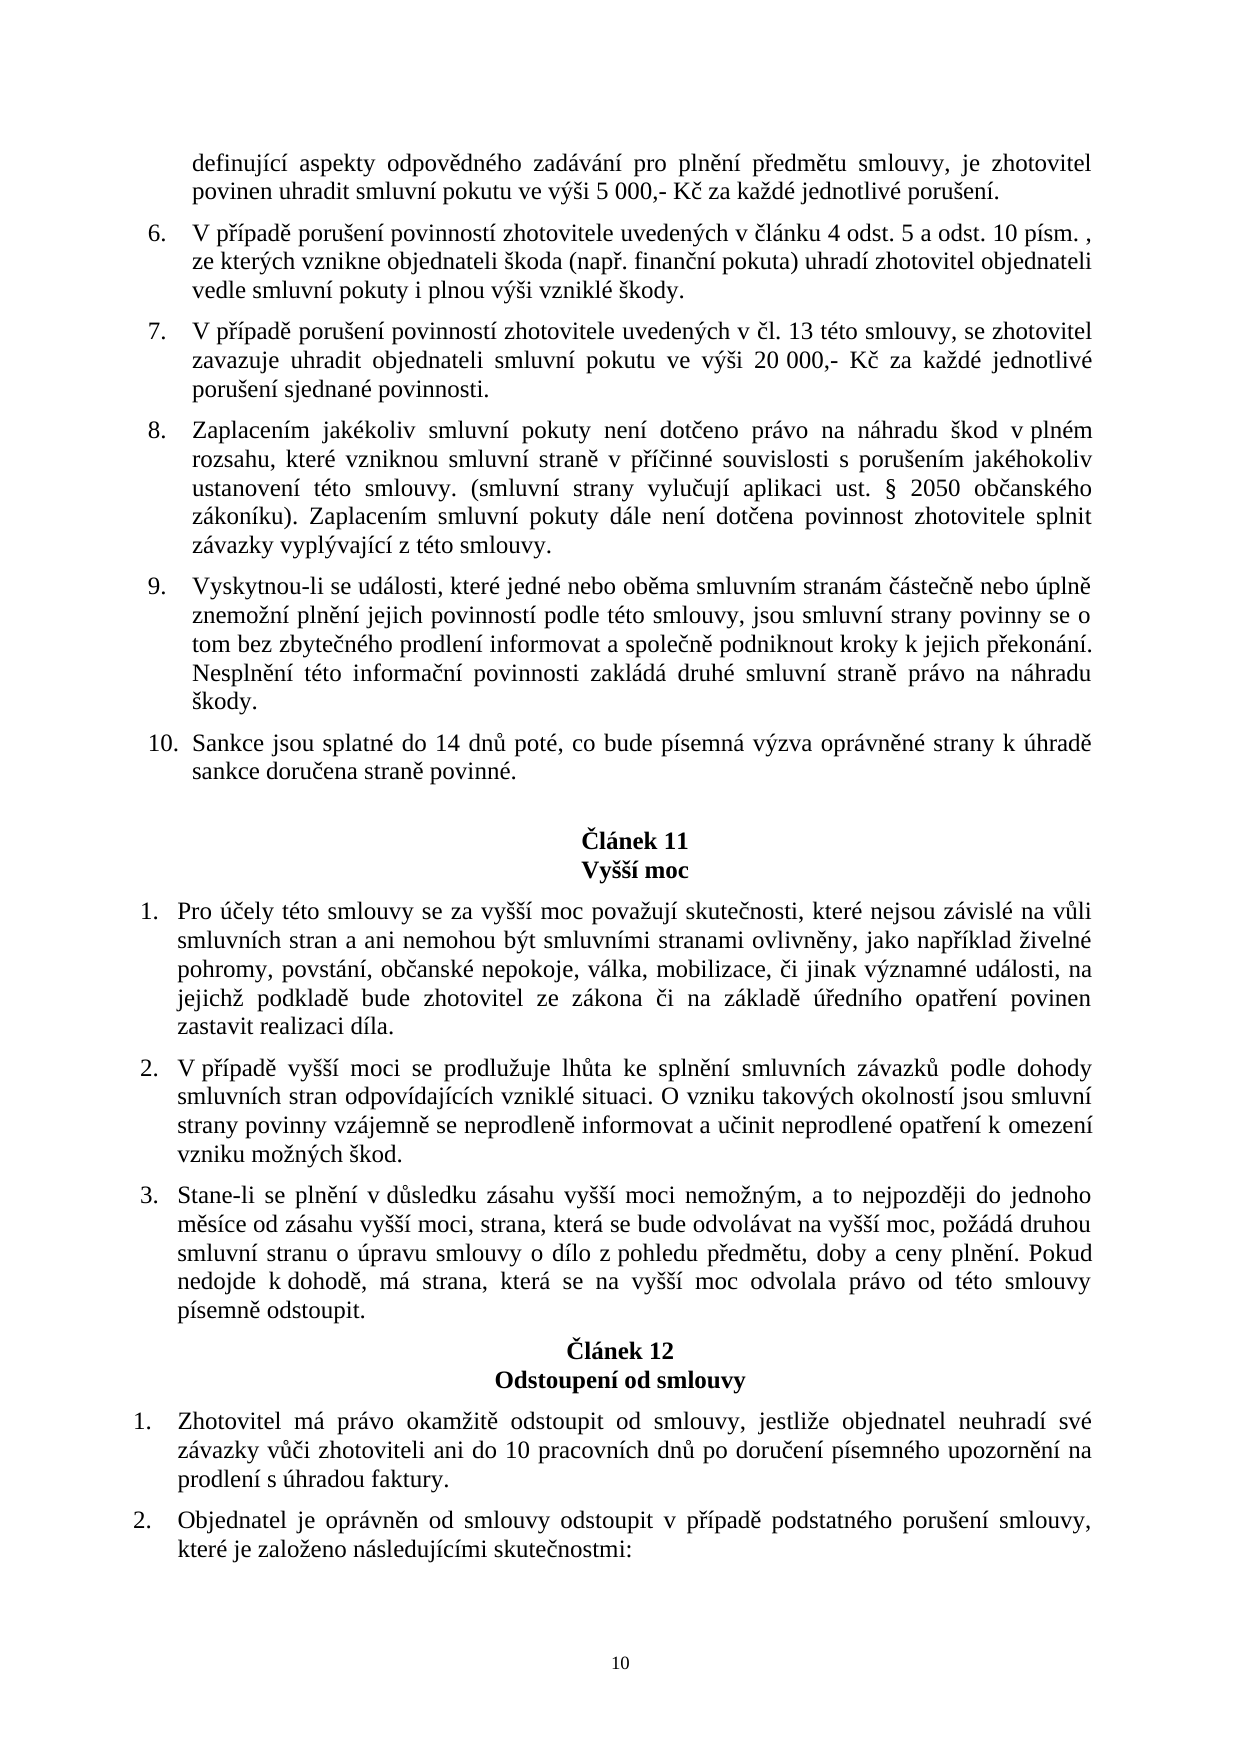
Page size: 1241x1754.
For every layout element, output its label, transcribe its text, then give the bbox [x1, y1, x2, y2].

list Sankce jsou splatné do 14 dnů poté, co bude písemná výzva oprávněné strany k úhradě sankce doručena straně povinné. [148, 728, 1093, 785]
list Zhotovitel má právo okamžitě odstoupit od smlouvy, jestliže objednatel neuhradí své závazky vůči zhotoviteli ani do 10 pracovních dnů po doručení písemného upozornění na prodlení s úhradou faktury. [133, 1406, 1093, 1493]
text Článek 12 [148, 1336, 1093, 1365]
list V případě porušení povinností zhotovitele uvedených v článku 4 odst. 5 a odst. 10 písm. , ze kterých vznikne objednateli škoda (např. finanční pokuta) uhradí zhotovitel objednateli vedle smluvní pokuty i plnou výši vzniklé škody. [148, 218, 1093, 304]
list Pro účely této smlouvy se za vyšší moc považují skutečnosti, které nejsou závislé na vůli smluvních stran a ani nemohou být smluvními stranami ovlivněny, jako například živelné pohromy, povstání, občanské nepokoje, válka, mobilizace, či jinak významné události, na jejichž podkladě bude zhotovitel ze zákona či na základě úředního opatření povinen zastavit realizaci díla. [140, 896, 1093, 1040]
list Zaplacením jakékoliv smluvní pokuty není dotčeno právo na náhradu škod v plném rozsahu, které vzniknou smluvní straně v příčinné souvislosti s porušením jakéhokoliv ustanovení této smlouvy. (smluvní strany vylučují aplikaci ust. § 2050 občanského zákoníku). Zaplacením smluvní pokuty dále není dotčena povinnost zhotovitele splnit závazky vyplývající z této smlouvy. [148, 415, 1093, 559]
list Vyskytnou-li se události, které jedné nebo oběma smluvním stranám částečně nebo úplně znemožní plnění jejich povinností podle této smlouvy, jsou smluvní strany povinny se o tom bez zbytečného prodlení informovat a společně podniknout kroky k jejich překonání. Nesplnění této informační povinnosti zakládá druhé smluvní straně právo na náhradu škody. [148, 571, 1093, 715]
list V případě porušení povinností zhotovitele uvedených v čl. 13 této smlouvy, se zhotovitel zavazuje uhradit objednateli smluvní pokutu ve výši 20 000,- Kč za každé jednotlivé porušení sjednané povinnosti. [148, 316, 1093, 403]
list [148, 148, 1093, 205]
list V případě vyšší moci se prodlužuje lhůta ke splnění smluvních závazků podle dohody smluvních stran odpovídajících vzniklé situaci. O vzniku takových okolností jsou smluvní strany povinny vzájemně se neprodleně informovat a učinit neprodlené opatření k omezení vzniku možných škod. [140, 1053, 1093, 1168]
list Vyšší moc [177, 855, 1093, 884]
list Stane-li se plnění v důsledku zásahu vyšší moci nemožným, a to nejpozději do jednoho měsíce od zásahu vyšší moci, strana, která se bude odvolávat na vyšší moc, požádá druhou smluvní stranu o úpravu smlouvy o dílo z pohledu předmětu, doby a ceny plnění. Pokud nedojde k dohodě, má strana, která se na vyšší moc odvolala právo od této smlouvy písemně odstoupit. [140, 1180, 1093, 1324]
list Objednatel je oprávněn od smlouvy odstoupit v případě podstatného porušení smlouvy, které je založeno následujícími skutečnostmi: [133, 1505, 1093, 1563]
text Odstoupení od smlouvy [148, 1365, 1093, 1394]
list Článek 11 [177, 826, 1093, 855]
